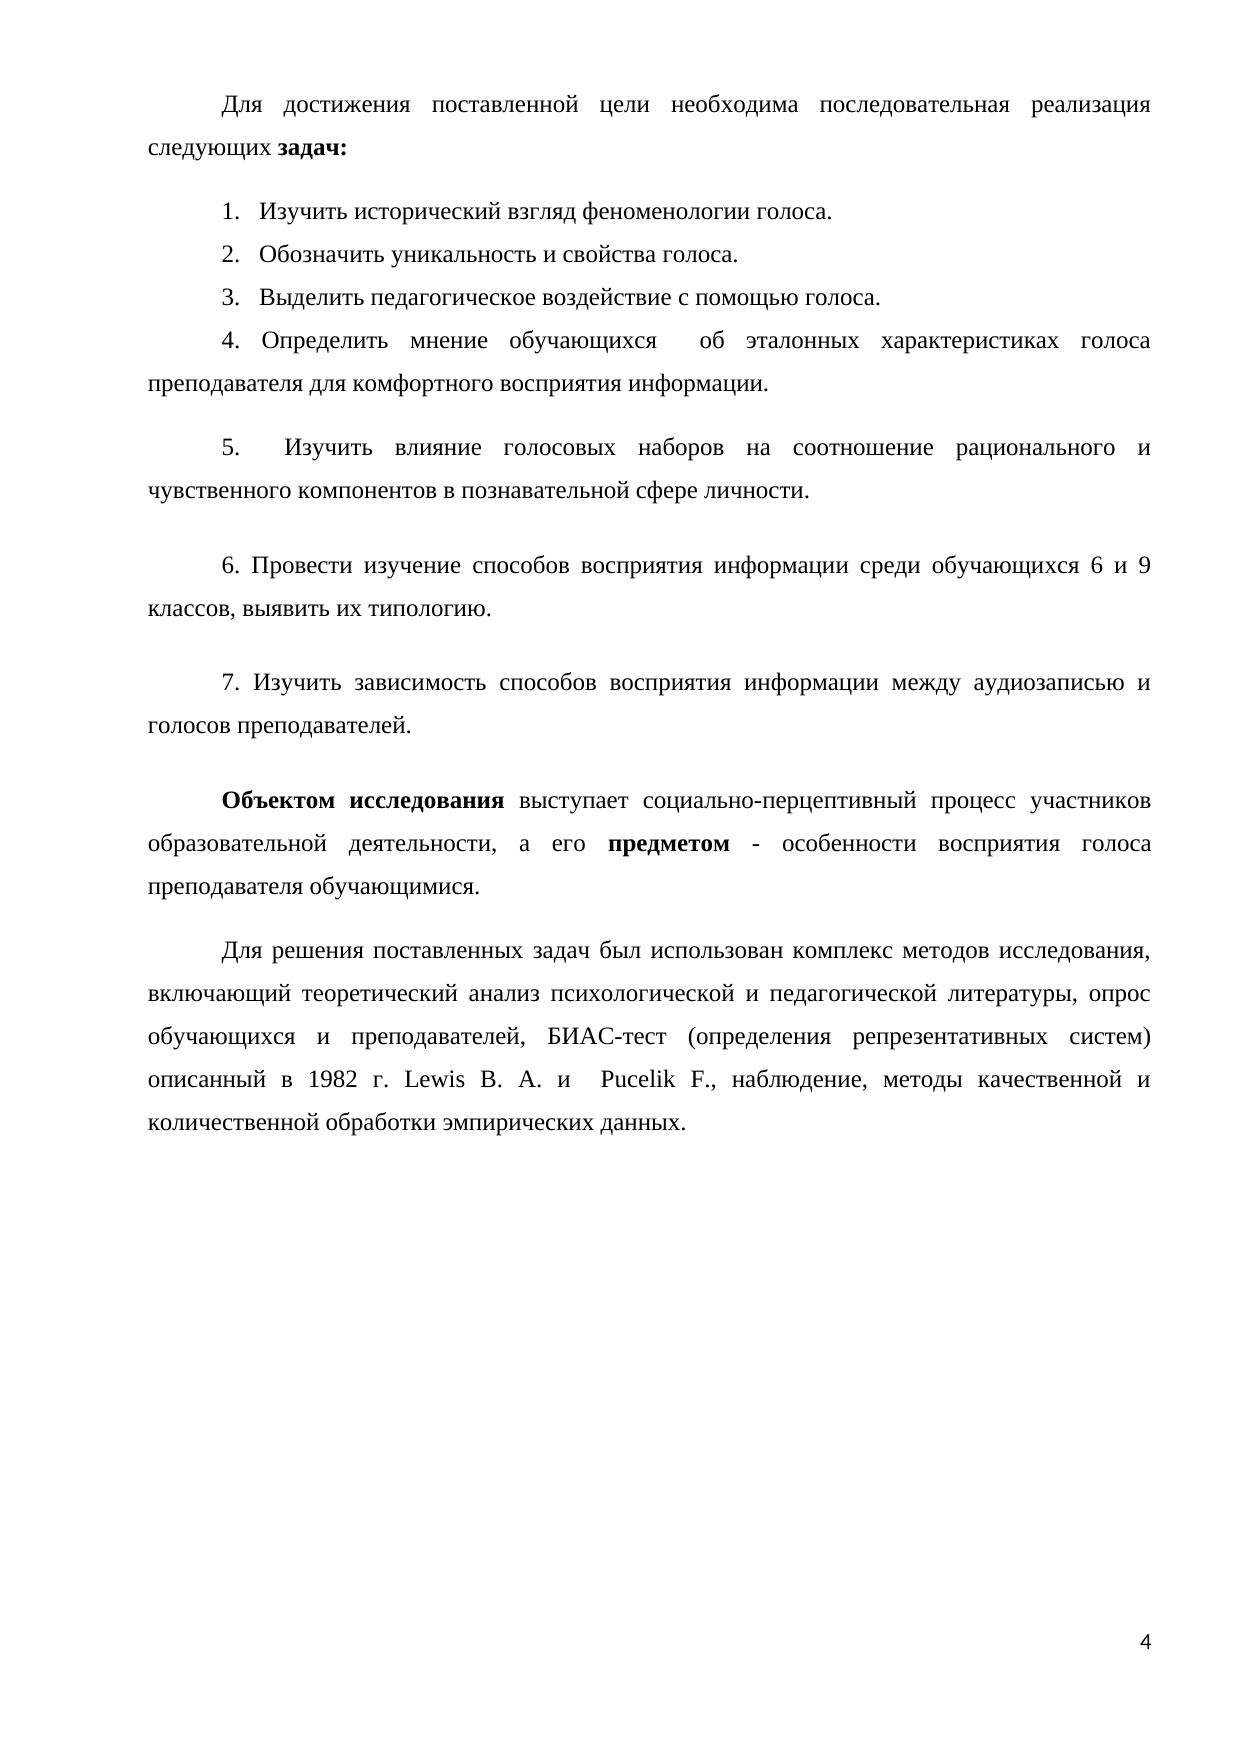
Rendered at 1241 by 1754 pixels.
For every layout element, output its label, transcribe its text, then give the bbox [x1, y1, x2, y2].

list Обозначить уникальность и свойства голоса. [221, 239, 1152, 268]
text 6. Провести изучение способов восприятия информации среди обучающихся 6 и 9 классов, выявить их типологию. [148, 550, 1152, 622]
text Объектом исследования выступает социально-перцептивный процесс участников образовательной деятельности, а его предметом - особенности восприятия голоса преподавателя обучающимися. [148, 785, 1152, 900]
text 7. Изучить зависимость способов восприятия информации между аудиозаписью и голосов преподавателей. [148, 667, 1152, 739]
text 4. Определить мнение обучающихся об эталонных характеристиках голоса преподавателя для комфортного восприятия информации. [148, 325, 1152, 397]
list Выделить педагогическое воздействие с помощью голоса. [221, 282, 1152, 311]
text Для решения поставленных задач был использован комплекс методов исследования, включающий теоретический анализ психологической и педагогической литературы, опрос обучающихся и преподавателей, БИАС-тест (определения репрезентативных систем) описанный в 1982 г. Lewis В. А. и Pucelik F., наблюдение, методы качественной и количественной обработки эмпирических данных. [148, 935, 1152, 1136]
text Для достижения поставленной цели необходима последовательная реализация следующих задач: [148, 89, 1152, 161]
list Изучить исторический взгляд феноменологии голоса. [221, 196, 1152, 224]
text 5. Изучить влияние голосовых наборов на соотношение рационального и чувственного компонентов в познавательной сфере личности. [148, 432, 1152, 504]
